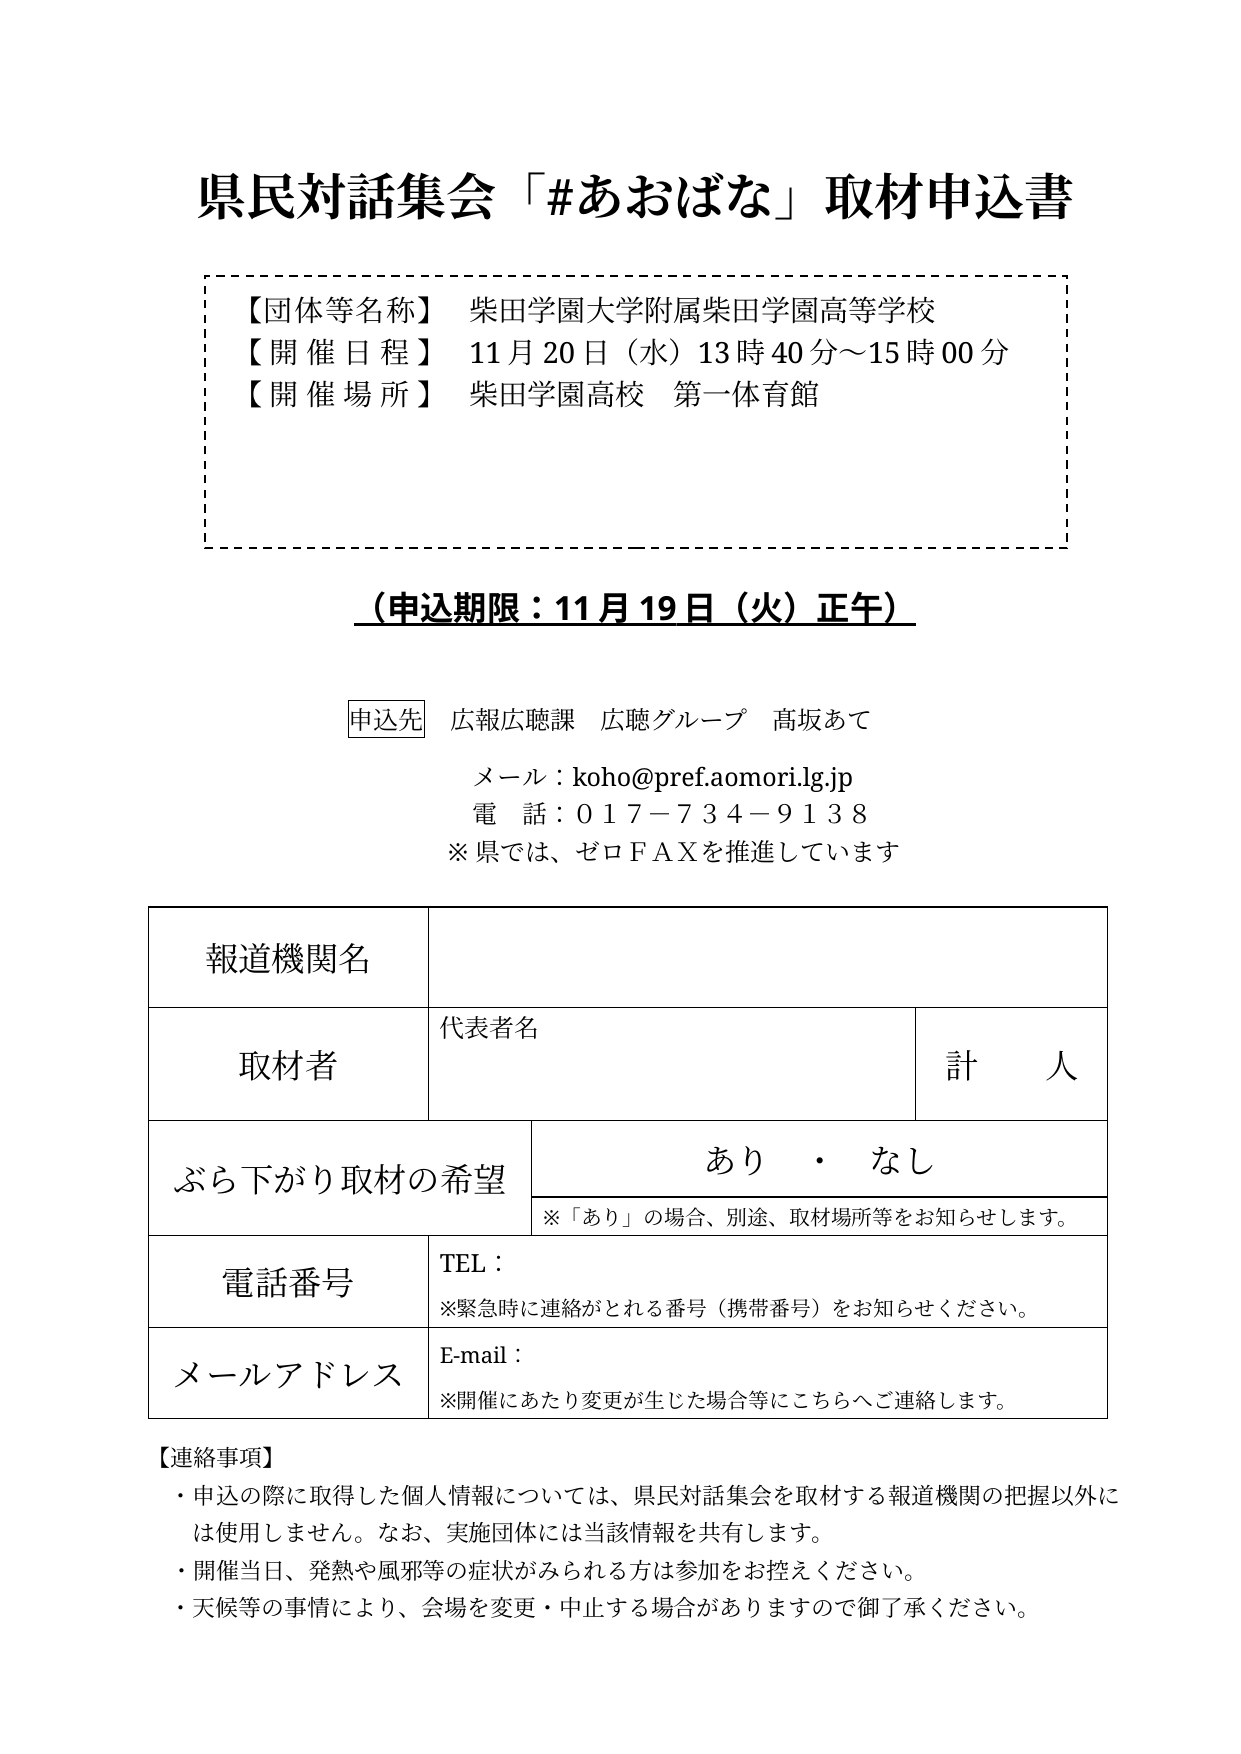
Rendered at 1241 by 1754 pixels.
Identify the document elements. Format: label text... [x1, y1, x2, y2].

table_cell ※開催にあたり変更が生じた場合等にこちらへご連絡します。 [429, 1380, 1107, 1418]
table_cell 11月20日（水）13時40分～15時00分 [458, 330, 1048, 372]
table_header 【団体等名称】 [222, 288, 458, 330]
table_cell 取材者 [149, 1008, 428, 1120]
table_cell ぶら下がり取材の希望 [149, 1121, 531, 1235]
text 申込先 広報広聴課 広聴グループ 髙坂あて [148, 681, 1122, 756]
table_cell 【開催場所】 [222, 372, 458, 414]
text 電 話：０１７－７３４－９１３８ [148, 794, 1122, 831]
table_cell メールアドレス [149, 1328, 428, 1418]
text ・開催当日、発熱や風邪等の症状がみられる方は参加をお控えください。 [148, 1551, 1122, 1588]
table_cell 【開催日程】 [222, 330, 458, 372]
table_header 報道機関名 [149, 908, 428, 1007]
table_cell ※「あり」の場合、別途、取材場所等をお知らせします。 [532, 1198, 1107, 1235]
table_cell ※緊急時に連絡がとれる番号（携帯番号）をお知らせください。 [429, 1288, 1107, 1327]
text 県民対話集会「#あおばな」取材申込書 [148, 156, 1122, 231]
text （申込期限：11月19日（火）正午） [148, 569, 1122, 644]
text ・天候等の事情により、会場を変更・中止する場合がありますので御了承ください。 [169, 1588, 1122, 1626]
table_cell 代表者名 [429, 1008, 915, 1120]
table_header [429, 908, 1107, 1007]
text メール：koho@pref.aomori.lg.jp [148, 756, 1122, 794]
text ・申込の際に取得した個人情報については、県民対話集会を取材する報道機関の把握以外には使用しません。なお、実施団体には当該情報を共有します。 [169, 1476, 1122, 1551]
table_header 柴田学園大学附属柴田学園高等学校 [458, 288, 1048, 330]
text ※ 県では、ゼロＦＡＸを推進しています [148, 831, 1122, 869]
table_cell TEL： [429, 1236, 1107, 1288]
table_cell あり ・ なし [532, 1121, 1107, 1196]
table_cell 計 人 [916, 1008, 1107, 1120]
table_cell 柴田学園高校 第一体育館 [458, 372, 1048, 414]
table_cell 電話番号 [149, 1236, 428, 1327]
table_cell E-mail： [429, 1328, 1107, 1380]
text 【連絡事項】 [148, 1438, 1122, 1476]
